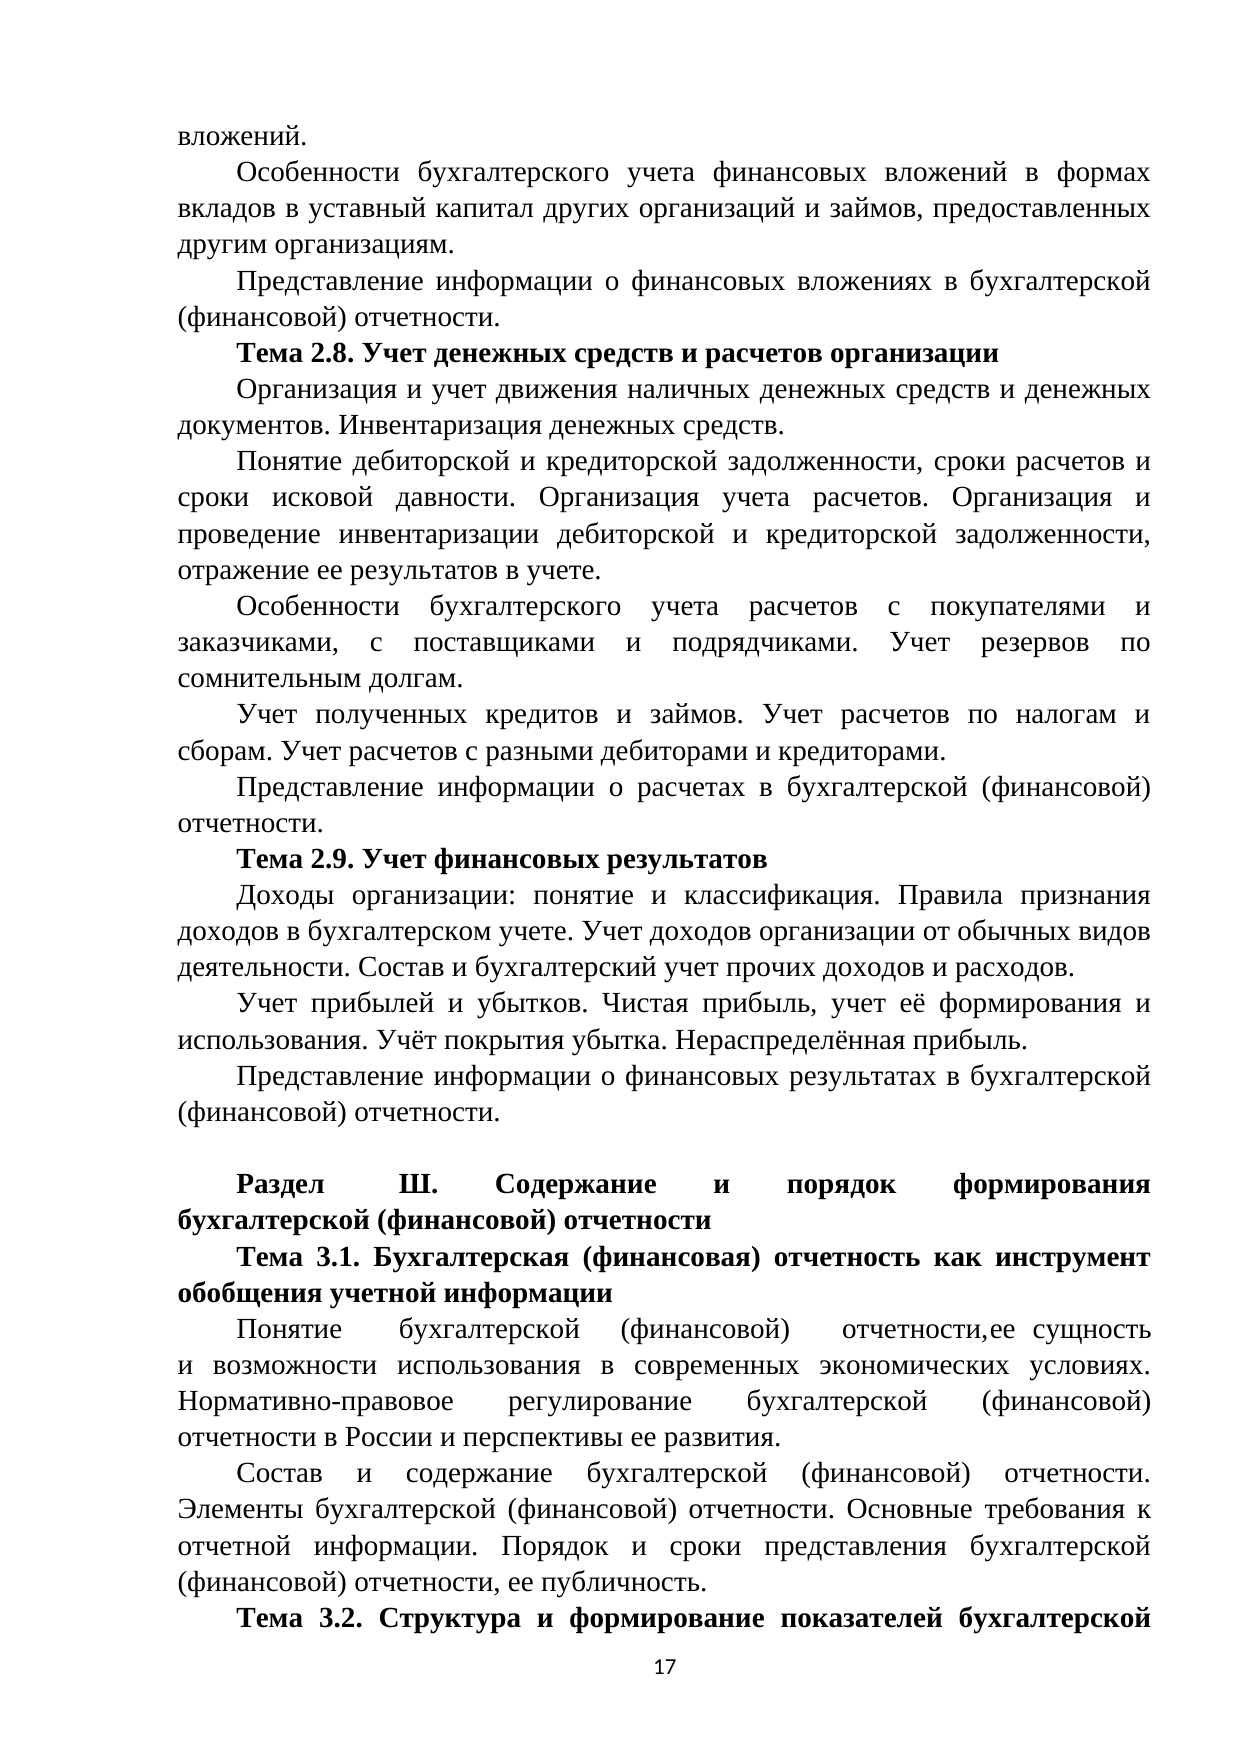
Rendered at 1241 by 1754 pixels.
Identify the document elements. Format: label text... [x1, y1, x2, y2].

text Доходы организации: понятие и классификация. Правила признания доходов в бухгалтерском учете. Учет доходов организации от обычных видов деятельности. Состав и бухгалтерский учет прочих доходов и расходов. [177, 877, 1152, 983]
text Представление информации о расчетах в бухгалтерской (финансовой) отчетности. [177, 769, 1152, 838]
text Раздел Ш. Содержание и порядок формирования бухгалтерской (финансовой) отчетности [177, 1166, 1152, 1236]
text Учет полученных кредитов и займов. Учет расчетов по налогам и сборам. Учет расчетов с разными дебиторами и кредиторами. [177, 696, 1152, 766]
text Понятие дебиторской и кредиторской задолженности, сроки расчетов и сроки исковой давности. Организация учета расчетов. Организация и проведение инвентаризации дебиторской и кредиторской задолженности, отражение ее результатов в учете. [177, 443, 1152, 585]
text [177, 1600, 1152, 1634]
text Состав и содержание бухгалтерской (финансовой) отчетности. Элементы бухгалтерской (финансовой) отчетности. Основные требования к отчетной информации. Порядок и сроки представления бухгалтерской (финансовой) отчетности, ее публичность. [177, 1456, 1152, 1597]
text Организация и учет движения наличных денежных средств и денежных документов. Инвентаризация денежных средств. [177, 371, 1152, 441]
text Тема 2.8. Учет денежных средств и расчетов организации [177, 335, 1152, 368]
text Тема 2.9. Учет финансовых результатов [177, 841, 1152, 874]
text Понятие бухгалтерской (финансовой) отчетности, ее сущность и возможности использования в современных экономических условиях. Нормативно-правовое регулирование бухгалтерской (финансовой) отчетности в России и перспективы ее развития. [177, 1311, 1152, 1453]
text Тема 3.1. Бухгалтерская (финансовая) отчетность как инструмент обобщения учетной информации [177, 1239, 1152, 1308]
text Представление информации о финансовых результатах в бухгалтерской (финансовой) отчетности. [177, 1058, 1152, 1128]
text Учет прибылей и убытков. Чистая прибыль, учет её формирования и использования. Учёт покрытия убытка. Нераспределённая прибыль. [177, 986, 1152, 1055]
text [177, 118, 1152, 152]
text Особенности бухгалтерского учета расчетов с покупателями и заказчиками, с поставщиками и подрядчиками. Учет резервов по сомнительным долгам. [177, 588, 1152, 694]
text Представление информации о финансовых вложениях в бухгалтерской (финансовой) отчетности. [177, 263, 1152, 332]
text Особенности бухгалтерского учета финансовых вложений в формах вкладов в уставный капитал других организаций и займов, предоставленных другим организациям. [177, 154, 1152, 260]
